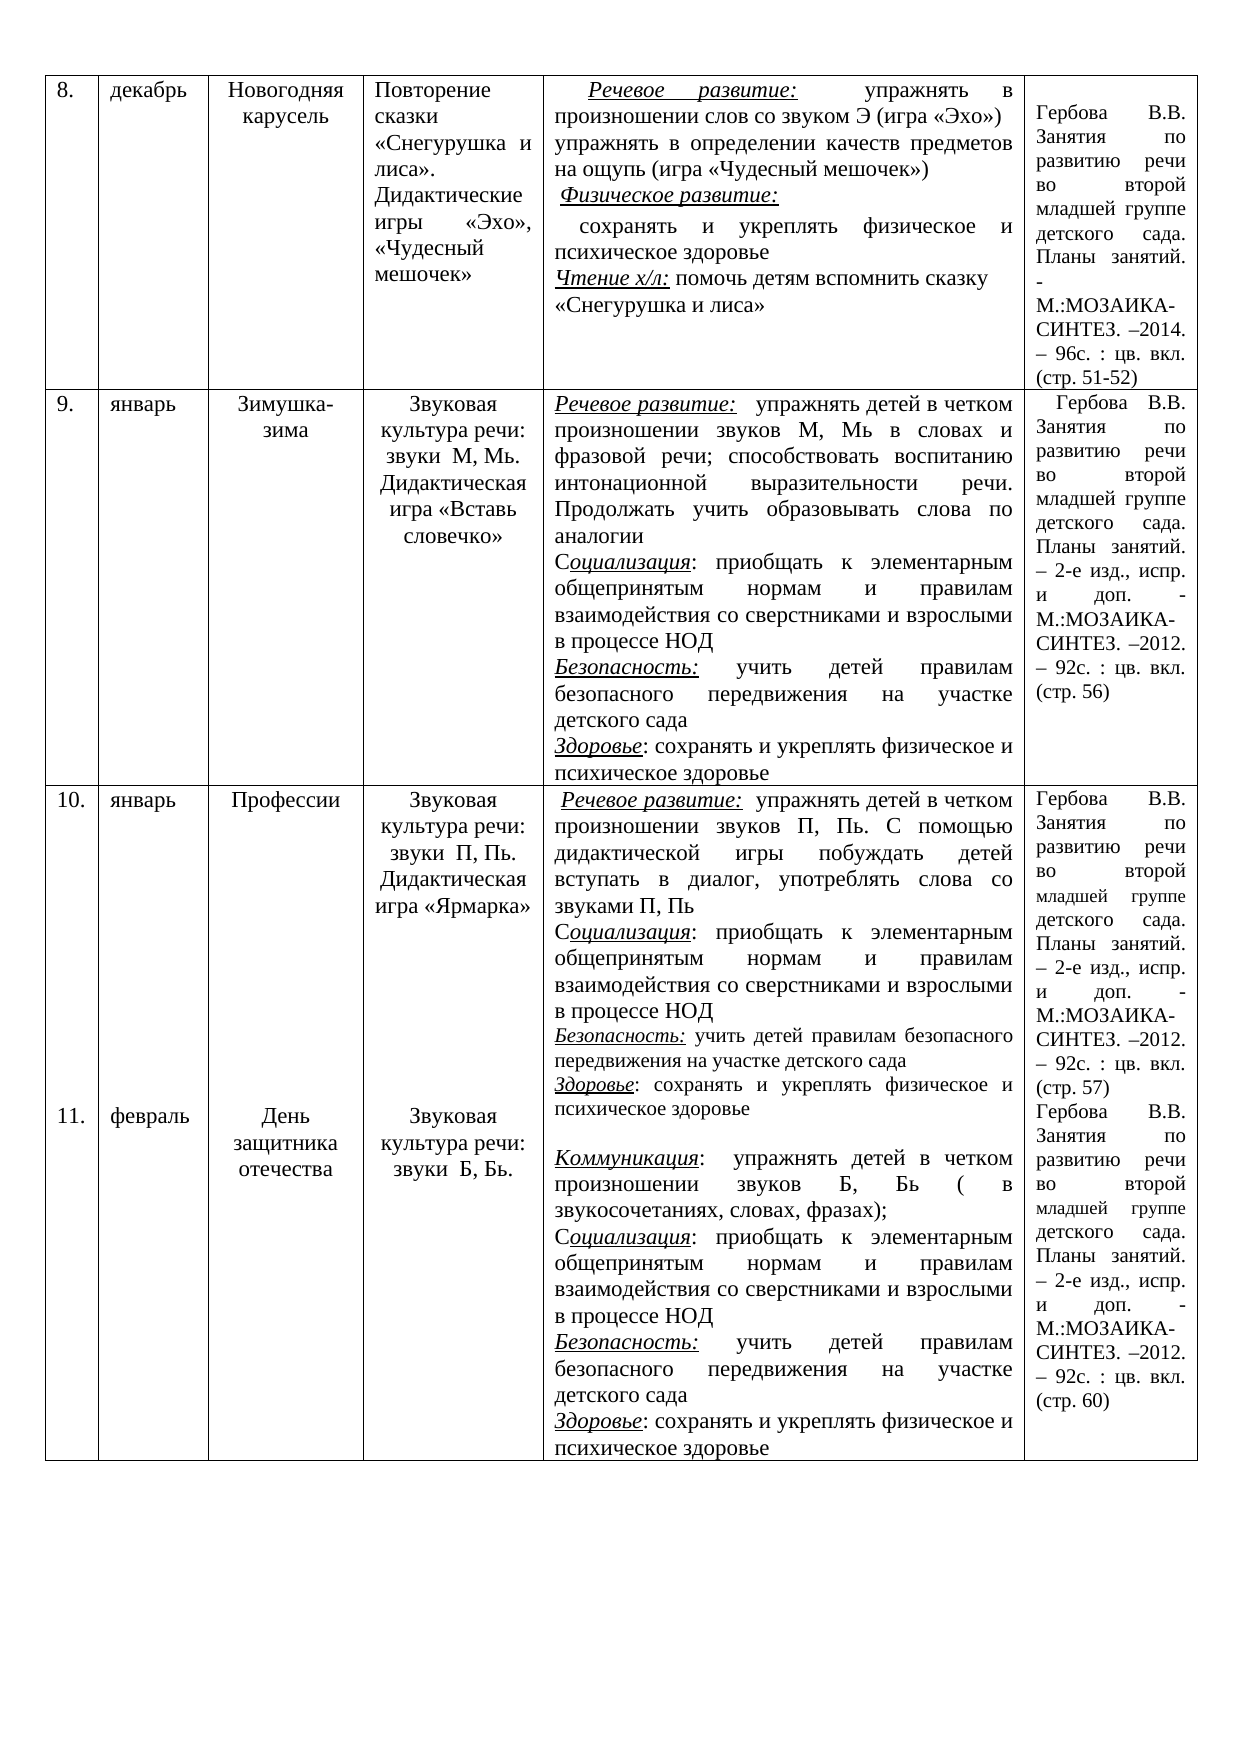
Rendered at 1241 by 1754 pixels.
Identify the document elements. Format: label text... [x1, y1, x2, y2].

table_cell Звуковая культура речи: звуки М, Мь. Дидактическая игра «Вставь словечко» [364, 390, 543, 785]
table_cell Речевое развитие: упражнять в произношении слов со звуком Э (игра «Эхо») упражнять в определении качеств предметов на ощупь (игра «Чудесный мешочек») Физическое развитие: сохранять и укреплять физическое и психическое здоровье Чтение х/л: помочь детям вспомнить сказку «Снегурушка и лиса» [544, 76, 1024, 389]
table_cell 10. 11. [46, 786, 98, 1460]
table_cell Повторение сказки «Снегурушка и лиса». Дидактические игры «Эхо», «Чудесный мешочек» [364, 76, 543, 389]
table_cell Гербова В.В. Занятия по развитию речи во второй младшей группе детского сада. Планы занятий. – 2-е изд., испр. и доп. - М.:МОЗАИКА-СИНТЕЗ. –2012. – 92с. : цв. вкл. (стр. 57) Гербова В.В. Занятия по развитию речи во второй младшей группе детского сада. Планы занятий. – 2-е изд., испр. и доп. - М.:МОЗАИКА-СИНТЕЗ. –2012. – 92с. : цв. вкл. (стр. 60) [1025, 786, 1197, 1460]
table_cell Речевое развитие: упражнять детей в четком произношении звуков П, Пь. С помощью дидактической игры побуждать детей вступать в диалог, употреблять слова со звуками П, Пь Социализация: приобщать к элементарным общепринятым нормам и правилам взаимодействия со сверстниками и взрослыми в процессе НОД Безопасность: учить детей правилам безопасного передвижения на участке детского сада Здоровье: сохранять и укреплять физическое и психическое здоровье Коммуникация: упражнять детей в четком произношении звуков Б, Бь ( в звукосочетаниях, словах, фразах); Социализация: приобщать к элементарным общепринятым нормам и правилам взаимодействия со сверстниками и взрослыми в процессе НОД Безопасность: учить детей правилам безопасного передвижения на участке детского сада Здоровье: сохранять и укреплять физическое и психическое здоровье [544, 786, 1024, 1460]
table_cell декабрь [99, 76, 208, 389]
table_cell Гербова В.В. Занятия по развитию речи во второй младшей группе детского сада. Планы занятий. - М.:МОЗАИКА-СИНТЕЗ. –2014. – 96с. : цв. вкл. (стр. 51-52) [1025, 76, 1197, 389]
table_cell Речевое развитие: упражнять детей в четком произношении звуков М, Мь в словах и фразовой речи; способствовать воспитанию интонационной выразительности речи. Продолжать учить образовывать слова по аналогии Социализация: приобщать к элементарным общепринятым нормам и правилам взаимодействия со сверстниками и взрослыми в процессе НОД Безопасность: учить детей правилам безопасного передвижения на участке детского сада Здоровье: сохранять и укреплять физическое и психическое здоровье [544, 390, 1024, 785]
table_cell Звуковая культура речи: звуки П, Пь. Дидактическая игра «Ярмарка» Звуковая культура речи: звуки Б, Бь. [364, 786, 543, 1460]
table_cell январь февраль [99, 786, 208, 1460]
table_cell 9. [46, 390, 98, 785]
table_cell Профессии День защитника отечества [209, 786, 363, 1460]
table_cell 8. [46, 76, 98, 389]
table_cell Гербова В.В. Занятия по развитию речи во второй младшей группе детского сада. Планы занятий. – 2-е изд., испр. и доп. - М.:МОЗАИКА-СИНТЕЗ. –2012. – 92с. : цв. вкл. (стр. 56) [1025, 390, 1197, 785]
table_cell январь [99, 390, 208, 785]
table_cell Новогодняя карусель [209, 76, 363, 389]
table_cell Зимушка-зима [209, 390, 363, 785]
